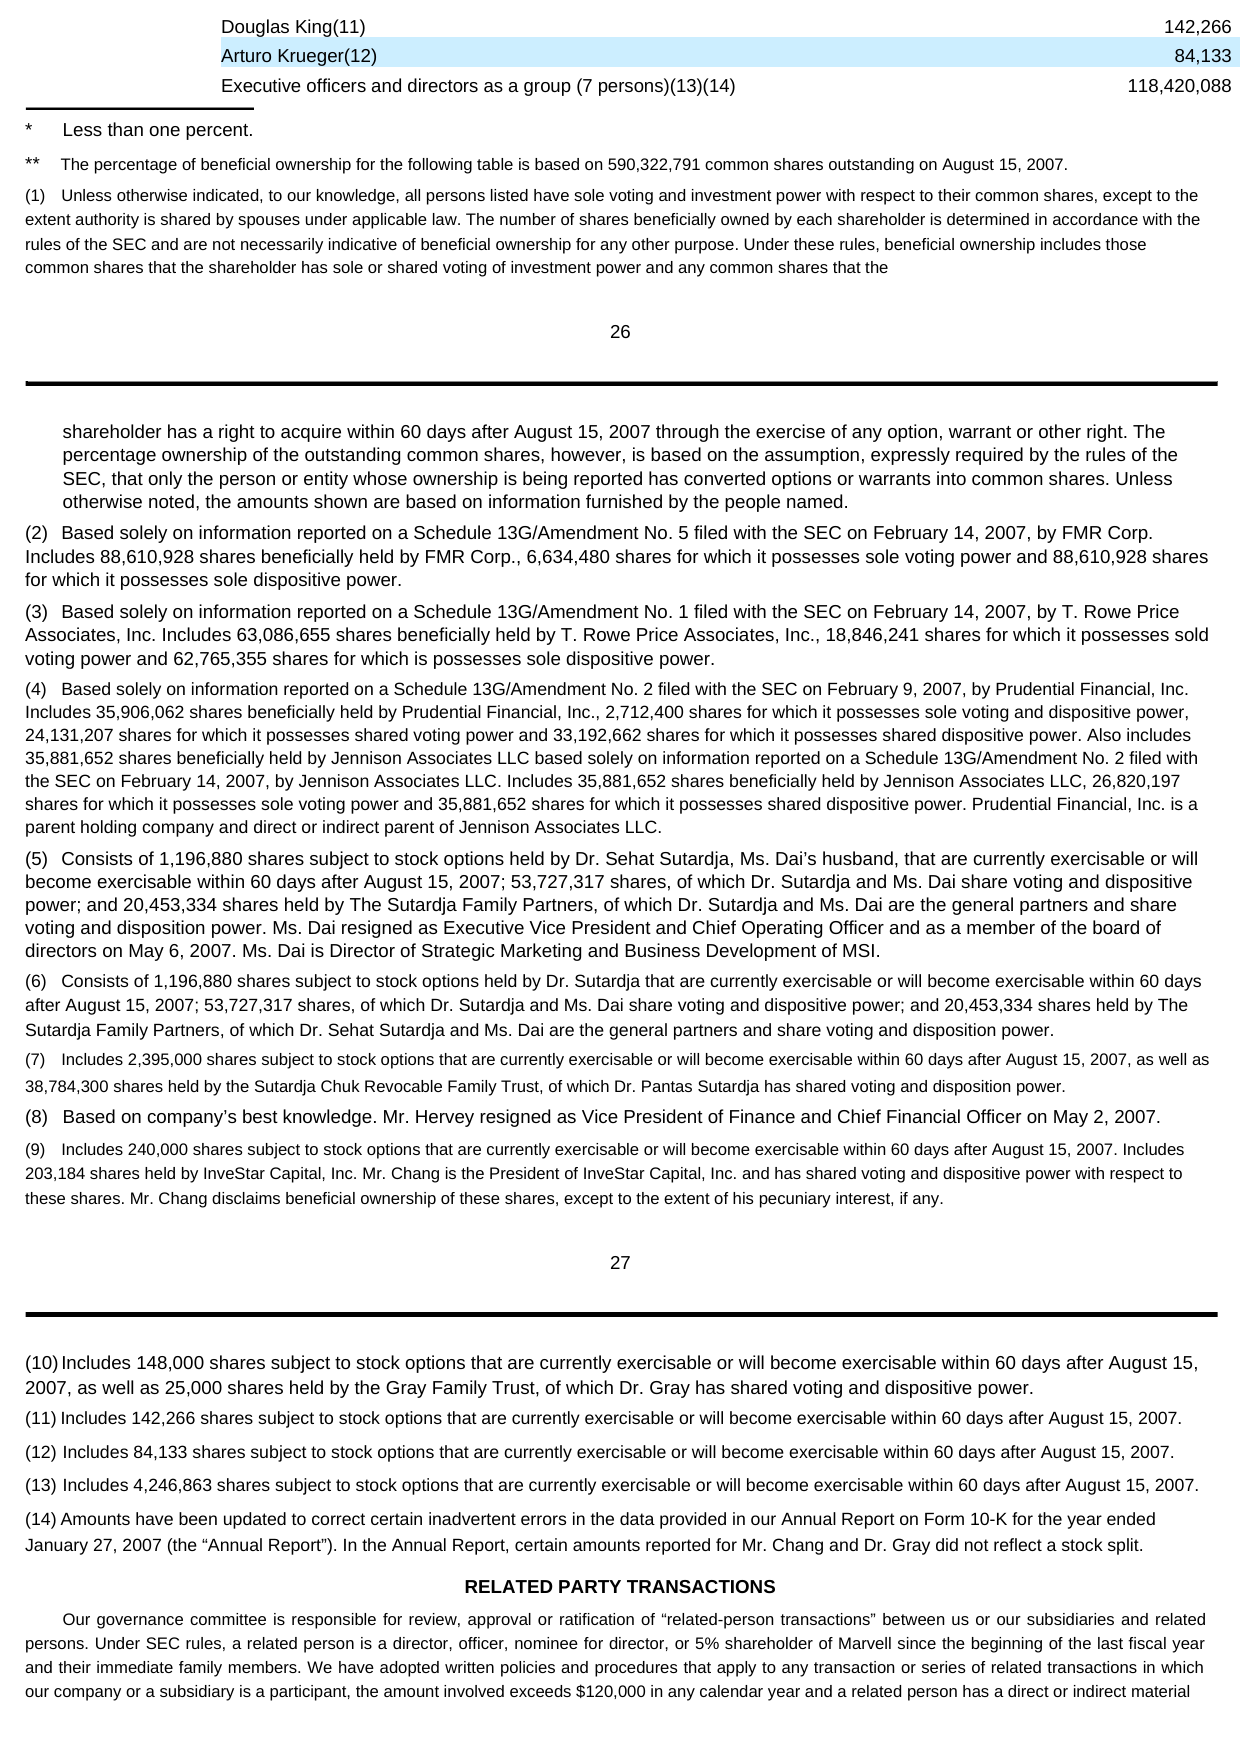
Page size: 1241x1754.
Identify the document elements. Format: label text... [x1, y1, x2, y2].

list Based solely on information reported on a Schedule 13G/Amendment No. 5 filed with the SEC on February 14, 2007, by FMR Corp. Includes 88,610,928 shares beneficially held by FMR Corp., 6,634,480 shares for which it possesses sole voting power and 88,610,928 shares for which it possesses sole dispositive power. [25, 522, 1211, 591]
list Includes 240,000 shares subject to stock options that are currently exercisable or will become exercisable within 60 days after August 15, 2007. Includes 203,184 shares held by InveStar Capital, Inc. Mr. Chang is the President of InveStar Capital, Inc. and has shared voting and dispositive power with respect to these shares. Mr. Chang disclaims beneficial ownership of these shares, except to the extent of his pecuniary interest, if any. [25, 1139, 1211, 1208]
list Based solely on information reported on a Schedule 13G/Amendment No. 2 filed with the SEC on February 9, 2007, by Prudential Financial, Inc. Includes 35,906,062 shares beneficially held by Prudential Financial, Inc., 2,712,400 shares for which it possesses sole voting and dispositive power, 24,131,207 shares for which it possesses shared voting power and 33,192,662 shares for which it possesses shared dispositive power. Also includes 35,881,652 shares beneficially held by Jennison Associates LLC based solely on information reported on a Schedule 13G/Amendment No. 2 filed with the SEC on February 14, 2007, by Jennison Associates LLC. Includes 35,881,652 shares beneficially held by Jennison Associates LLC, 26,820,197 shares for which it possesses sole voting power and 35,881,652 shares for which it possesses shared dispositive power. Prudential Financial, Inc. is a parent holding company and direct or indirect parent of Jennison Associates LLC. [25, 679, 1211, 838]
text Our governance committee is responsible for review, approval or ratification of “related-person transactions” between us or our subsidiaries and related persons. Under SEC rules, a related person is a director, officer, nominee for director, or 5% shareholder of Marvell since the beginning of the last fiscal year and their immediate family members. We have adopted written policies and procedures that apply to any transaction or series of related transactions in which our company or a subsidiary is a participant, the amount involved exceeds $120,000 in any calendar year and a related person has a direct or indirect material [25, 1610, 1207, 1701]
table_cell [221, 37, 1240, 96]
list Consists of 1,196,880 shares subject to stock options held by Dr. Sutardja that are currently exercisable or will become exercisable within 60 days after August 15, 2007; 53,727,317 shares, of which Dr. Sutardja and Ms. Dai share voting and dispositive power; and 20,453,334 shares held by The Sutardja Family Partners, of which Dr. Sehat Sutardja and Ms. Dai are the general partners and share voting and disposition power. [25, 971, 1211, 1040]
picture [25, 1312, 1218, 1317]
text RELATED PARTY TRANSACTIONS [25, 1576, 1215, 1597]
list Includes 4,246,863 shares subject to stock options that are currently exercisable or will become exercisable within 60 days after August 15, 2007. [25, 1475, 1211, 1496]
text shareholder has a right to acquire within 60 days after August 15, 2007 through the exercise of any option, warrant or other right. The percentage ownership of the outstanding common shares, however, is based on the assumption, expressly required by the rules of the SEC, that only the person or entity whose ownership is being reported has converted options or warrants into common shares. Unless otherwise noted, the amounts shown are based on information furnished by the people named. [62, 421, 1201, 512]
list Amounts have been updated to correct certain inadvertent errors in the data provided in our Annual Report on Form 10-K for the year ended January 27, 2007 (the “Annual Report”). In the Annual Report, certain amounts reported for Mr. Chang and Dr. Gray did not reflect a stock split. [25, 1509, 1211, 1555]
list Includes 142,266 shares subject to stock options that are currently exercisable or will become exercisable within 60 days after August 15, 2007. [25, 1408, 1211, 1428]
picture [25, 381, 1218, 386]
list Based on company’s best knowledge. Mr. Hervey resigned as Vice President of Finance and Chief Financial Officer on May 2, 2007. [25, 1106, 1211, 1127]
list Includes 84,133 shares subject to stock options that are currently exercisable or will become exercisable within 60 days after August 15, 2007. [25, 1441, 1211, 1462]
list Unless otherwise indicated, to our knowledge, all persons listed have sole voting and investment power with respect to their common shares, except to the extent authority is shared by spouses under applicable law. The number of shares beneficially owned by each shareholder is determined in accordance with the rules of the SEC and are not necessarily indicative of beneficial ownership for any other purpose. Under these rules, beneficial ownership includes those common shares that the shareholder has sole or shared voting of investment power and any common shares that the [25, 186, 1211, 277]
list Includes 148,000 shares subject to stock options that are currently exercisable or will become exercisable within 60 days after August 15, 2007, as well as 25,000 shares held by the Gray Family Trust, of which Dr. Gray has shared voting and dispositive power. [25, 1352, 1211, 1398]
list Consists of 1,196,880 shares subject to stock options held by Dr. Sehat Sutardja, Ms. Dai’s husband, that are currently exercisable or will become exercisable within 60 days after August 15, 2007; 53,727,317 shares, of which Dr. Sutardja and Ms. Dai share voting and dispositive power; and 20,453,334 shares held by The Sutardja Family Partners, of which Dr. Sutardja and Ms. Dai are the general partners and share voting and disposition power. Ms. Dai resigned as Executive Vice President and Chief Operating Officer and as a member of the board of directors on May 6, 2007. Ms. Dai is Director of Strategic Marketing and Business Development of MSI. [25, 847, 1211, 961]
text 26 [25, 321, 1215, 342]
list Includes 2,395,000 shares subject to stock options that are currently exercisable or will become exercisable within 60 days after August 15, 2007, as well as 38,784,300 shares held by the Sutardja Chuk Revocable Family Trust, of which Dr. Pantas Sutardja has shared voting and disposition power. [25, 1049, 1211, 1096]
text ** The percentage of beneficial ownership for the following table is based on 590,322,791 common shares outstanding on August 15, 2007. [25, 152, 1211, 174]
text 27 [25, 1252, 1215, 1273]
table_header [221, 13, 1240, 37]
list Based solely on information reported on a Schedule 13G/Amendment No. 1 filed with the SEC on February 14, 2007, by T. Rowe Price Associates, Inc. Includes 63,086,655 shares beneficially held by T. Rowe Price Associates, Inc., 18,846,241 shares for which it possesses sold voting power and 62,765,355 shares for which is possesses sole dispositive power. [25, 601, 1211, 669]
list Less than one percent. [25, 119, 1211, 140]
